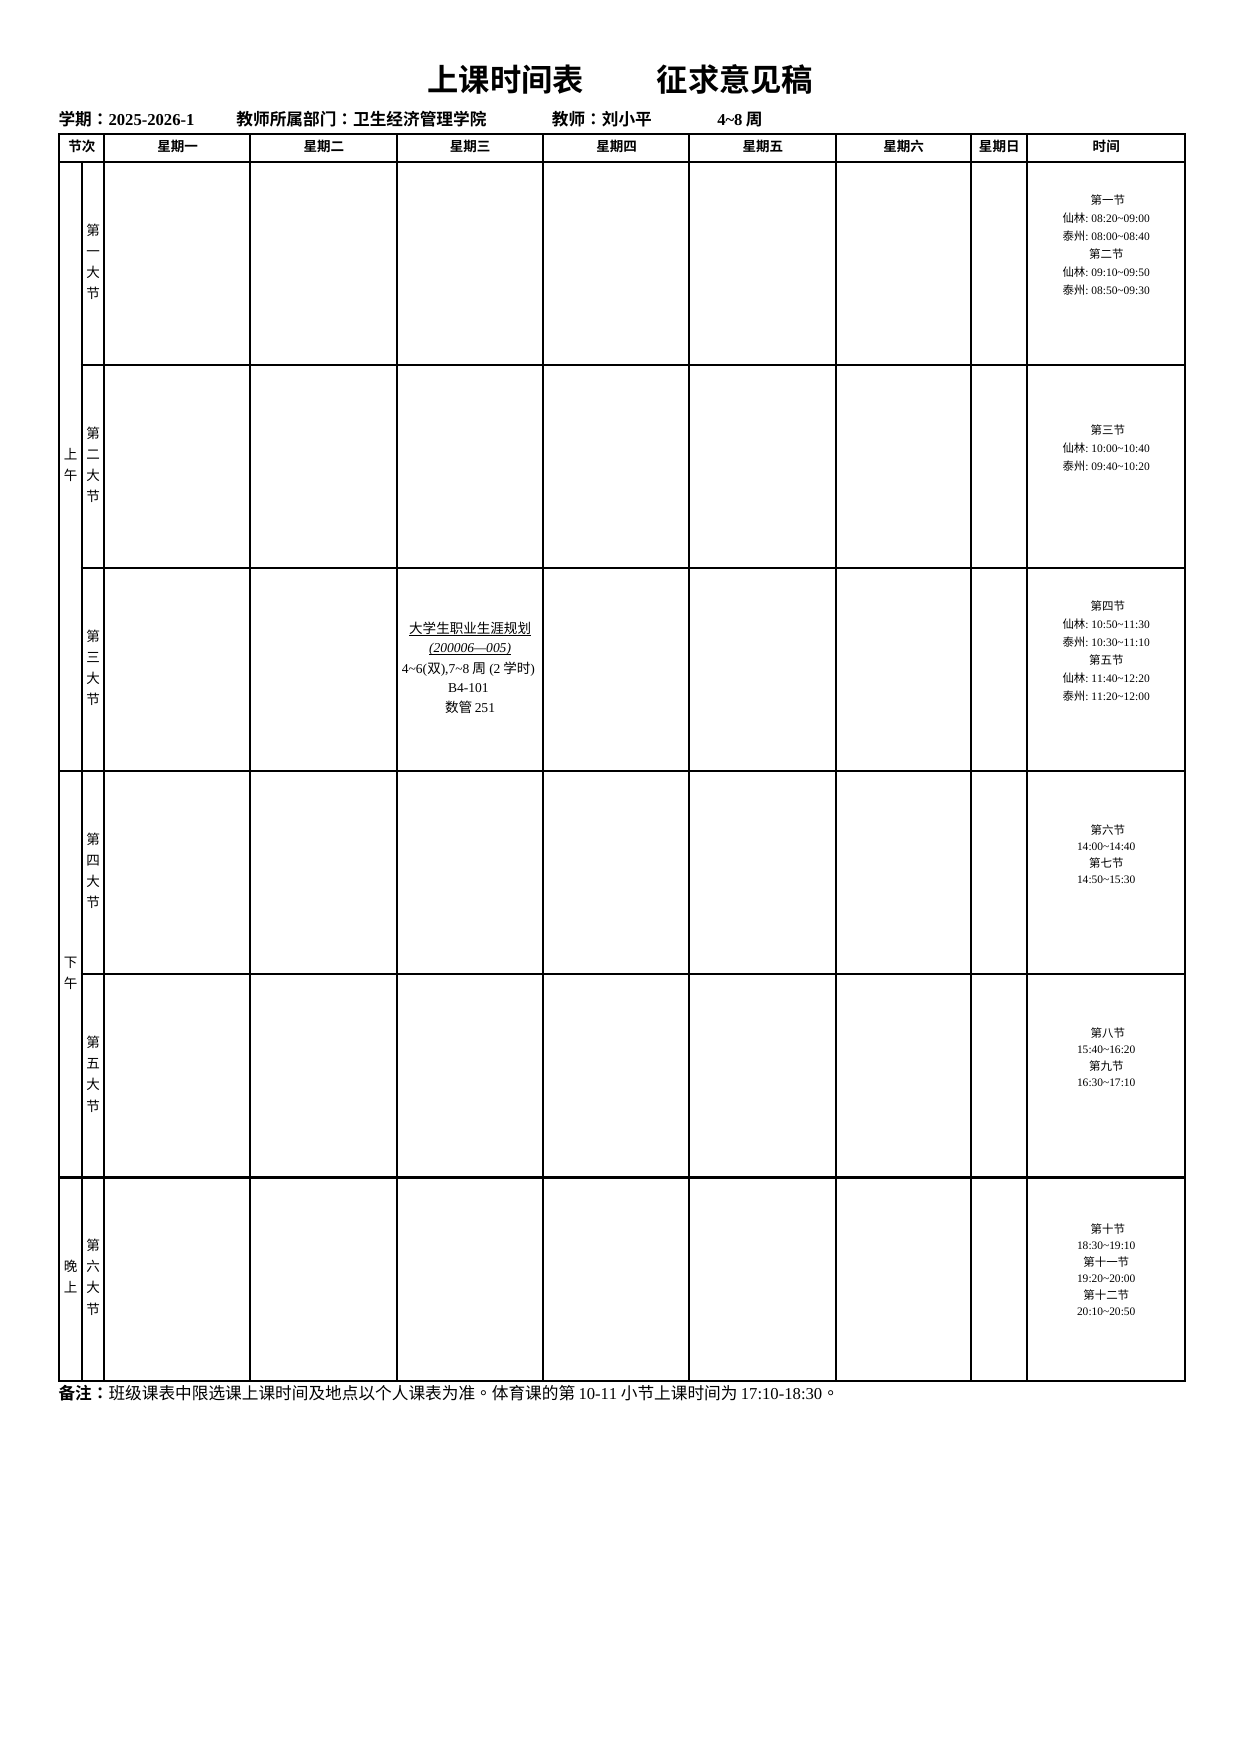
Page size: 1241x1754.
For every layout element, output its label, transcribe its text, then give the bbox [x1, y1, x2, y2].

table_cell [972, 163, 1026, 364]
table_cell [105, 163, 249, 364]
text 学期：2025-2026-1 教师所属部门：卫生经济管理学院 教师：刘小平 4~8周 [58, 107, 1182, 130]
table_cell [837, 569, 970, 770]
table_cell [544, 1179, 688, 1379]
table_cell [398, 772, 542, 973]
table_cell [837, 366, 970, 567]
text 上课时间表 征求意见稿 [58, 58, 1182, 101]
table_cell [398, 975, 542, 1176]
table_cell [837, 975, 970, 1176]
table_cell [972, 975, 1026, 1176]
table_cell 第五大节 [83, 975, 103, 1176]
table_cell 第一节 仙林: 08:20~09:00 泰州: 08:00~08:40 第二节 仙林: 09:10~09:50 泰州: 08:50~09:30 [1028, 163, 1184, 364]
table_cell [251, 366, 396, 567]
table_cell [690, 1179, 835, 1379]
table_cell 上午 [60, 163, 81, 770]
table_cell [690, 772, 835, 973]
table_cell [544, 975, 688, 1176]
table_cell [837, 772, 970, 973]
table_cell [690, 569, 835, 770]
table_header 星期五 [690, 135, 835, 161]
table_cell 第一大节 [83, 163, 103, 364]
table_cell [398, 1179, 542, 1379]
table_cell [105, 772, 249, 973]
table_cell [105, 569, 249, 770]
table_cell [251, 975, 396, 1176]
table_cell 第三大节 [83, 569, 103, 770]
table_header 星期四 [544, 135, 688, 161]
table_cell 第四大节 [83, 772, 103, 973]
table_cell [690, 163, 835, 364]
table_cell [544, 569, 688, 770]
table_cell [837, 1179, 970, 1379]
table_cell 第二大节 [83, 366, 103, 567]
table_cell 第三节 仙林: 10:00~10:40 泰州: 09:40~10:20 [1028, 366, 1184, 567]
table_cell 第六大节 [83, 1179, 103, 1379]
table_cell [544, 163, 688, 364]
table_cell [837, 163, 970, 364]
text 备注：班级课表中限选课上课时间及地点以个人课表为准。体育课的第10-11小节上课时间为17:10-18:30。 [58, 1382, 1182, 1404]
table_header 星期六 [837, 135, 970, 161]
table_cell 第八节 15:40~16:20 第九节 16:30~17:10 [1028, 975, 1184, 1176]
table_cell [251, 1179, 396, 1379]
table_cell [544, 366, 688, 567]
table_header 星期一 [105, 135, 249, 161]
table_header 星期三 [398, 135, 542, 161]
table_cell 大学生职业生涯规划 (200006—005) 4~6(双),7~8周 (2学时) B4-101 数管251 [398, 569, 542, 770]
table_cell [398, 366, 542, 567]
table_cell [105, 366, 249, 567]
table_cell [251, 772, 396, 973]
table_cell 第六节 14:00~14:40 第七节 14:50~15:30 [1028, 772, 1184, 973]
table_cell [251, 569, 396, 770]
table_cell [972, 772, 1026, 973]
table_cell [251, 163, 396, 364]
table_cell [105, 1179, 249, 1379]
table_cell 晚上 [60, 1179, 81, 1379]
table_cell [690, 975, 835, 1176]
table_cell [690, 366, 835, 567]
table_cell [972, 1179, 1026, 1379]
table_header 星期日 [972, 135, 1026, 161]
table_cell [398, 163, 542, 364]
table_header 星期二 [251, 135, 396, 161]
table_cell [544, 772, 688, 973]
table_cell [105, 975, 249, 1176]
table_cell 第四节 仙林: 10:50~11:30 泰州: 10:30~11:10 第五节 仙林: 11:40~12:20 泰州: 11:20~12:00 [1028, 569, 1184, 770]
table_cell 第十节 18:30~19:10 第十一节 19:20~20:00 第十二节 20:10~20:50 [1028, 1179, 1184, 1379]
table_cell 下午 [60, 772, 81, 1176]
table_cell [972, 366, 1026, 567]
table_header 时间 [1028, 135, 1184, 161]
table_cell [972, 569, 1026, 770]
table_header 节次 [60, 135, 103, 161]
